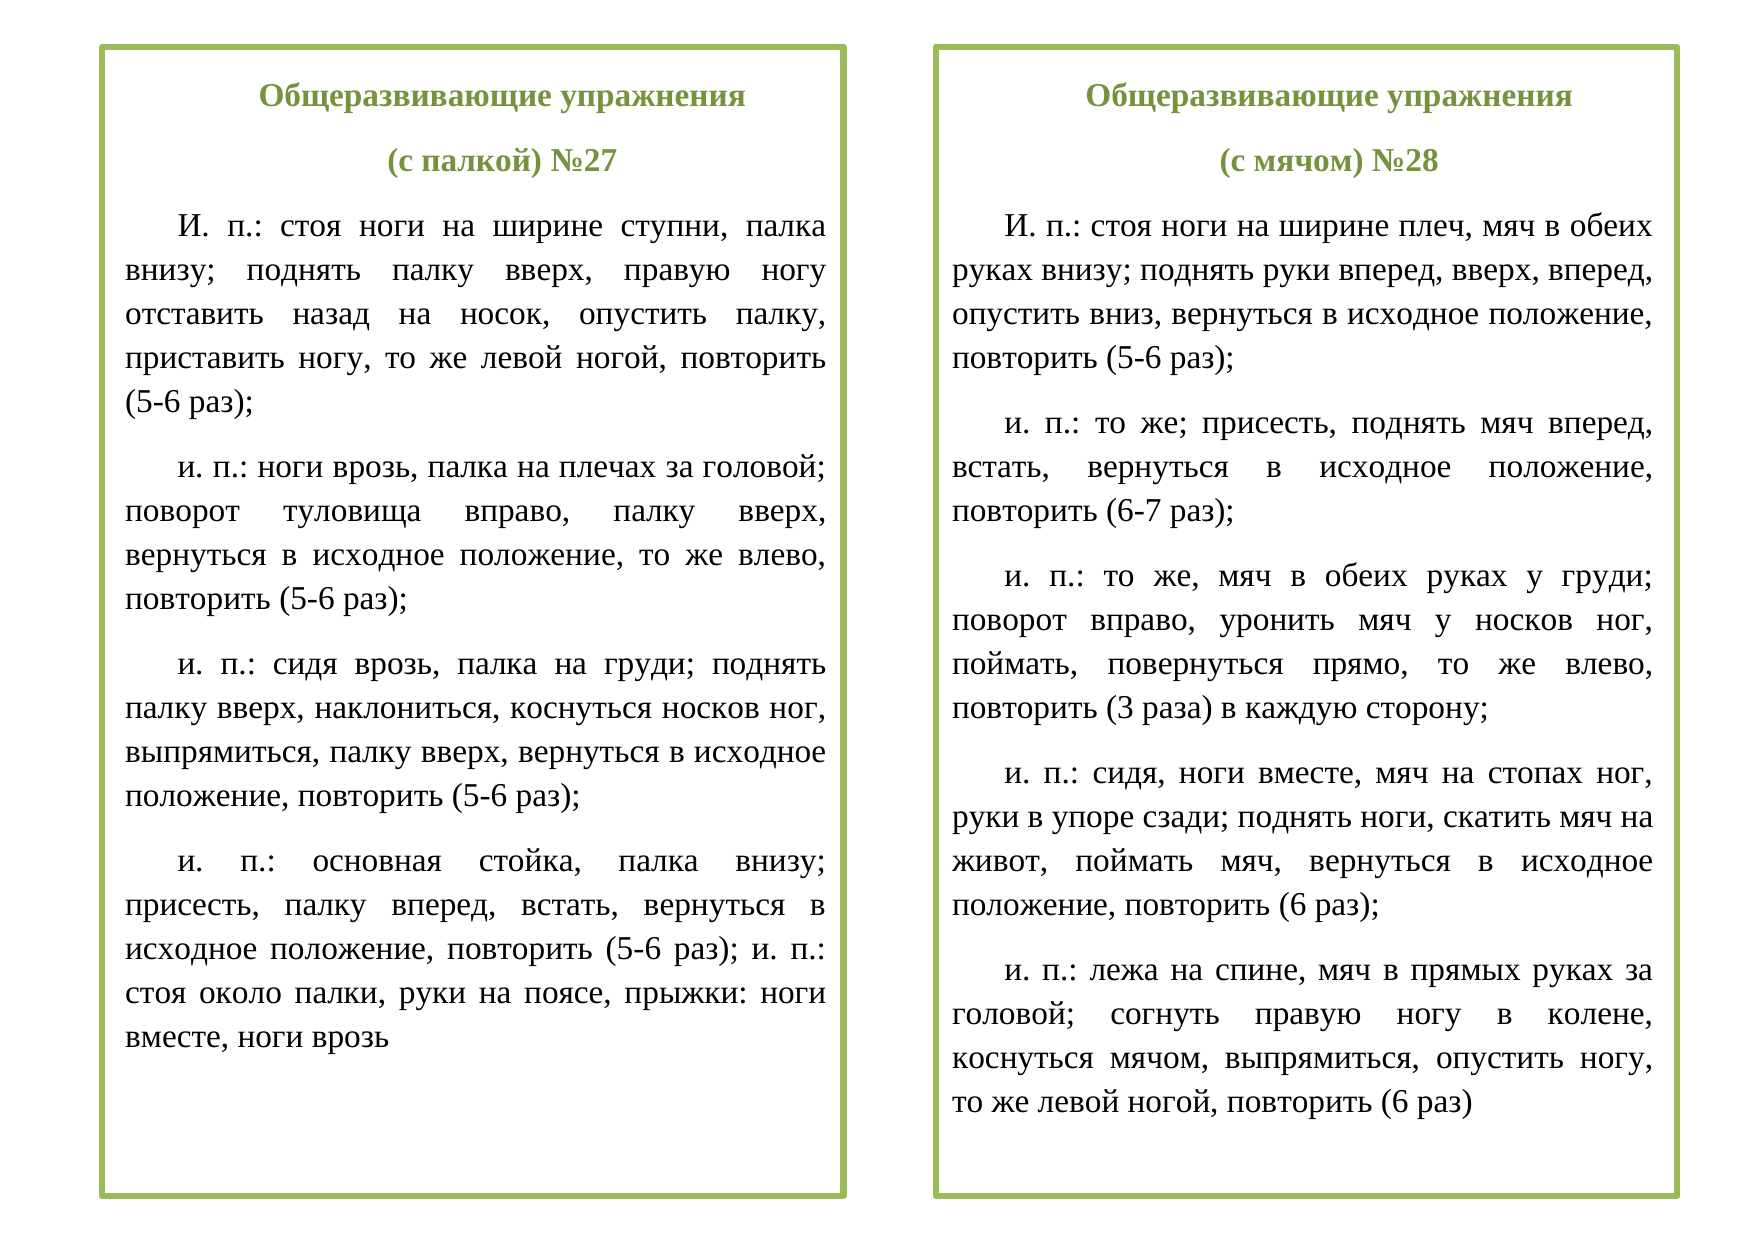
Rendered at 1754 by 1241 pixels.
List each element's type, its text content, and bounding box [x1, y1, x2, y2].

text И. п.: стоя ноги на ширине ступни, палка внизу; поднять палку вверх, правую ногу отставить назад на носок, опустить палку, приставить ногу, то же левой ногой, повторить (5-6 раз); [125, 205, 827, 419]
text и. п.: ноги врозь, палка на плечах за головой; поворот туловища вправо, палку вверх, вернуться в исходное положение, то же влево, повторить (5-6 раз); [125, 446, 827, 616]
text Общеразвивающие упражнения [125, 75, 827, 113]
text (с палкой) №27 [125, 140, 827, 178]
text и. п.: то же; присесть, поднять мяч вперед, встать, вернуться в исходное положение, повторить (6-7 раз); [952, 402, 1654, 528]
text и. п.: лежа на спине, мяч в прямых руках за головой; согнуть правую ногу в колене, коснуться мячом, выпрямиться, опустить ногу, то же левой ногой, повторить (6 раз) [952, 949, 1654, 1119]
text и. п.: сидя, ноги вместе, мяч на стопах ног, руки в упоре сзади; поднять ноги, скатить мяч на живот, поймать мяч, вернуться в исходное положение, повторить (6 раз); [952, 752, 1654, 922]
text (с мячом) №28 [952, 140, 1654, 178]
text и. п.: сидя врозь, палка на груди; поднять палку вверх, наклониться, коснуться носков ног, выпрямиться, палку вверх, вернуться в исходное положение, повторить (5-6 раз); [125, 643, 827, 813]
text И. п.: стоя ноги на ширине плеч, мяч в обеих руках внизу; поднять руки вперед, вверх, вперед, опустить вниз, вернуться в исходное положение, повторить (5-6 раз); [952, 205, 1654, 375]
text Общеразвивающие упражнения [952, 75, 1654, 113]
text и. п.: основная стойка, палка внизу; присесть, палку вперед, встать, вернуться в исходное положение, повторить (5-6 раз); и. п.: стоя около палки, руки на поясе, прыжки: ноги вместе, ноги врозь [125, 840, 827, 1055]
text и. п.: то же, мяч в обеих руках у груди; поворот вправо, уронить мяч у носков ног, поймать, повернуться прямо, то же влево, повторить (3 раза) в каждую сторону; [952, 555, 1654, 725]
